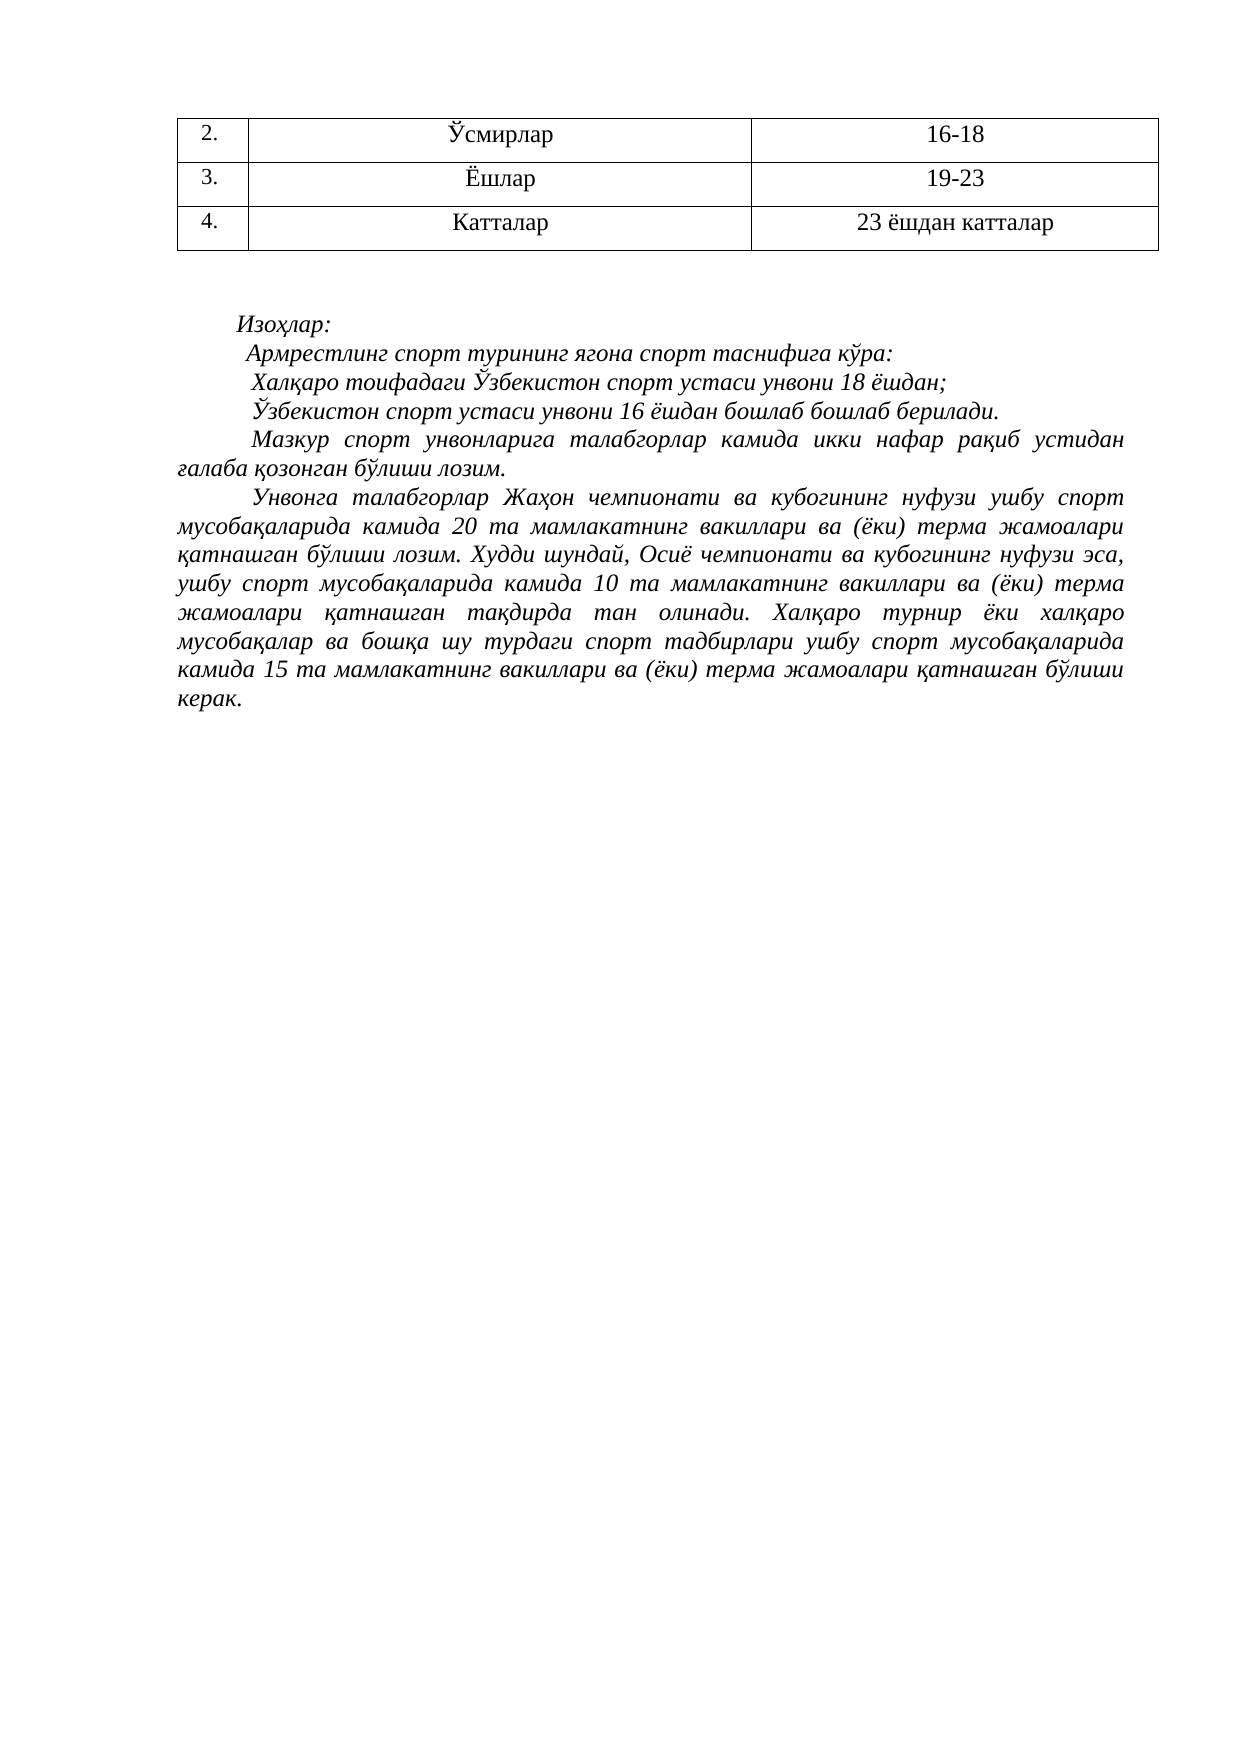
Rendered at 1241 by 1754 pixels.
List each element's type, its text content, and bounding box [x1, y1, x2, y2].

table_cell Ёшлар [249, 163, 751, 206]
table_cell [178, 163, 248, 206]
table_cell [178, 207, 248, 250]
table_cell 19-23 [752, 163, 1158, 206]
table_cell Катталар [249, 207, 751, 250]
subtitle Изоҳлар: Армрестлинг спорт турининг ягона спорт таснифига кўра: [177, 309, 1152, 367]
text Унвонга талабгорлар Жаҳон чемпионати ва кубогининг нуфузи ушбу спорт мусобақаларида камида 20 та мамлакатнинг вакиллари ва (ёки) терма жамоалари қатнашган бўлиши лозим. Худди шундай, Осиё чемпионати ва кубогининг нуфузи эса, ушбу спорт мусобақаларида камида 10 та мамлакатнинг вакиллари ва (ёки) терма жамоалари қатнашган тақдирда тан олинади. Халқаро турнир ёки халқаро мусобақалар ва бошқа шу турдаги спорт тадбирлари ушбу спорт мусобақаларида камида 15 та мамлакатнинг вакиллари ва (ёки) терма жамоалари қатнашган бўлиши керак. [177, 482, 1128, 712]
text Мазкур спорт унвонларига талабгорлар камида икки нафар рақиб устидан ғалаба қозонган бўлиши лозим. [177, 424, 1128, 482]
text Халқаро тоифадаги Ўзбекистон спорт устаси унвони 18 ёшдан; [177, 367, 1128, 396]
table_cell [178, 119, 248, 162]
table_cell Ўсмирлар [249, 119, 751, 162]
text Ўзбекистон спорт устаси унвони 16 ёшдан бошлаб бошлаб берилади. [177, 396, 1128, 424]
table_cell 23 ёшдан катталар [752, 207, 1158, 250]
table_cell 16-18 [752, 119, 1158, 162]
